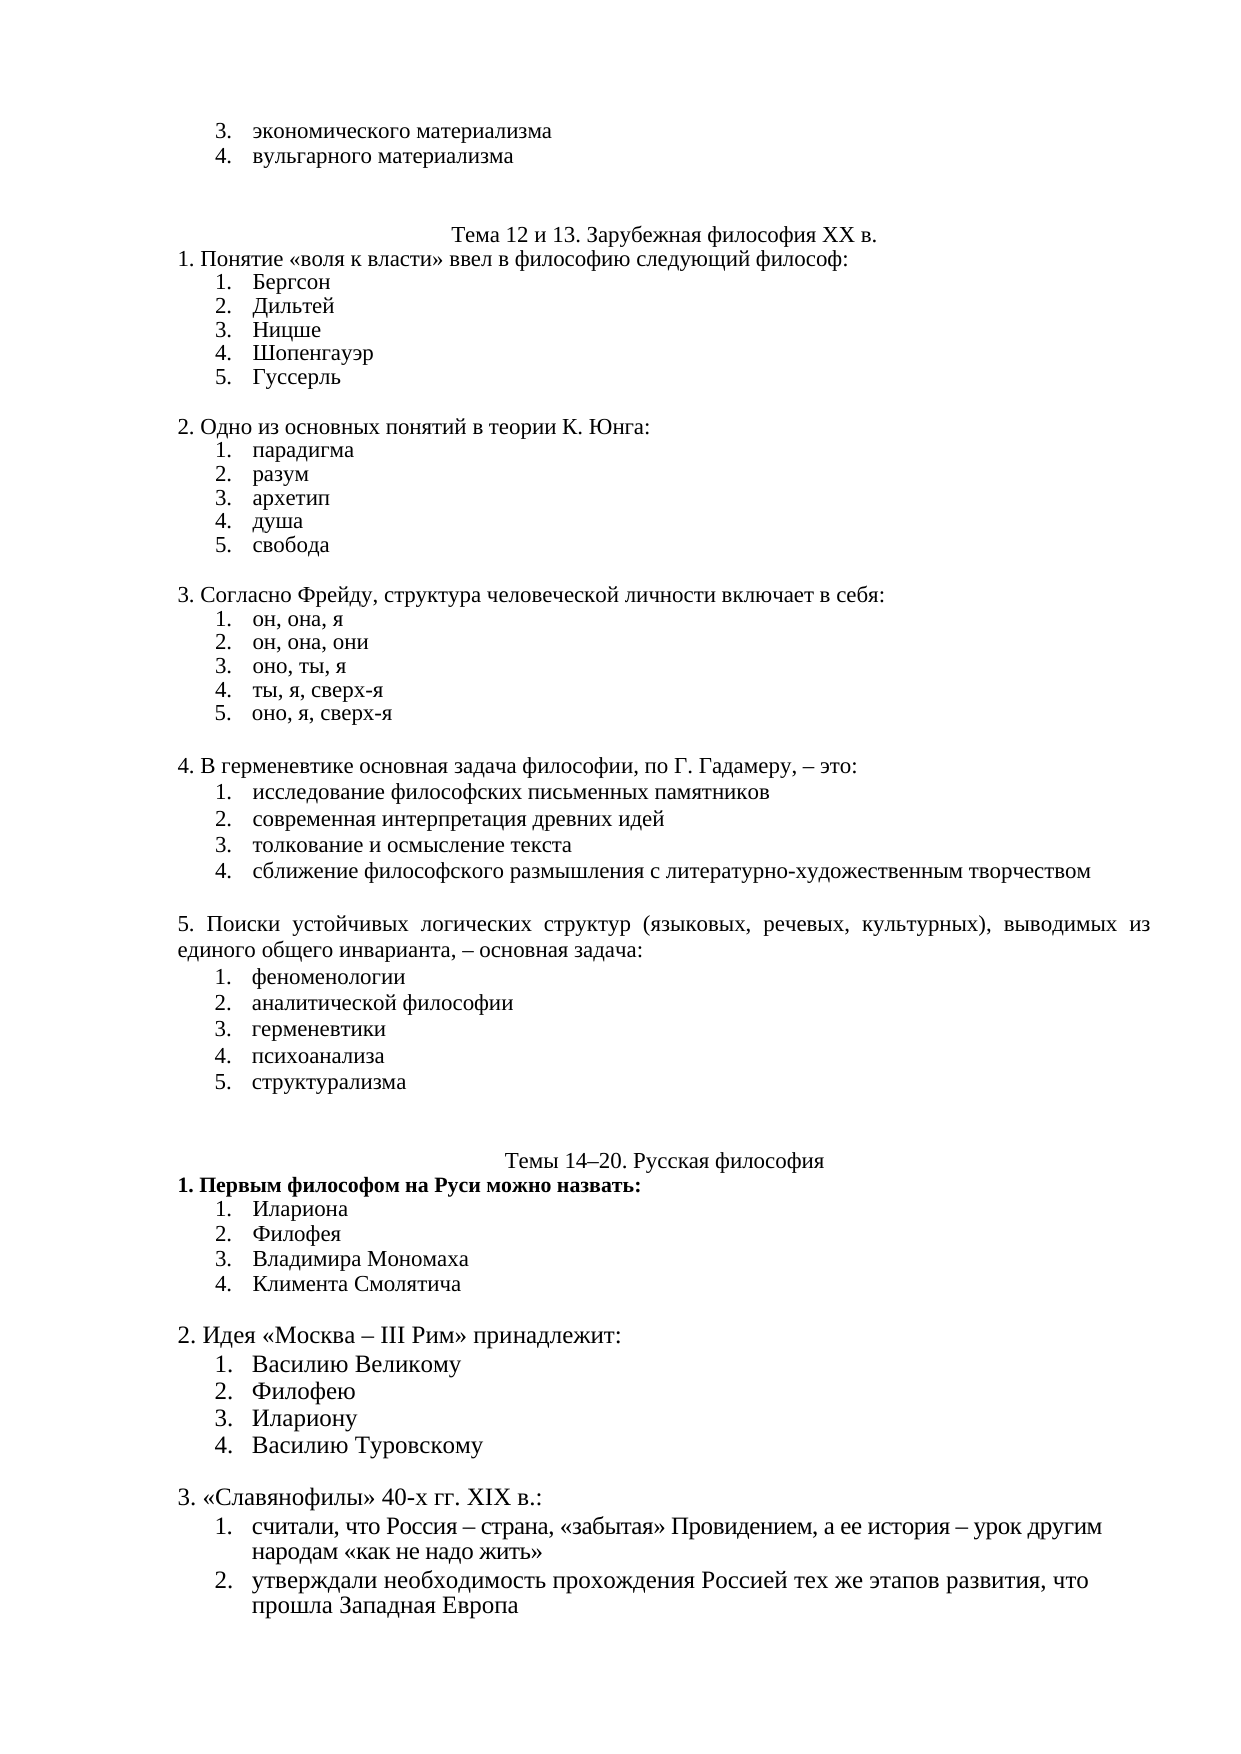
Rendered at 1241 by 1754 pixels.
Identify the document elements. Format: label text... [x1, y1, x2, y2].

list структурализма [214, 1068, 1152, 1094]
list Илариону [214, 1403, 1152, 1430]
text 2. Одно из основных понятий в теории К. Юнга: [177, 415, 1152, 439]
list свобода [215, 534, 1152, 557]
list Климента Смолятича [215, 1271, 1152, 1296]
list сближение философского размышления с литературно-художественным творчеством [215, 857, 1152, 884]
text 1. Понятие «воля к власти» ввел в философию следующий философ: [177, 247, 1152, 271]
list ты, я, сверх-я [215, 678, 1152, 702]
text 1. Первым философом на Руси можно назвать: [177, 1173, 1152, 1197]
list оно, я, сверх-я [214, 702, 1152, 726]
text 3. «Славянофилы» 40-х гг. XIX в.: [177, 1484, 1152, 1511]
list феноменологии [214, 963, 1152, 989]
text Тема 12 и 13. Зарубежная философия ХХ в. [177, 221, 1152, 247]
list Ницше [215, 318, 1152, 342]
list Бергсон [215, 271, 1152, 294]
list современная интерпретация древних идей [215, 804, 1152, 831]
list оно, ты, я [215, 654, 1152, 678]
list Дильтей [215, 294, 1152, 318]
list утверждали необходимость прохождения Россией тех же этапов развития, что прошла Западная Европа [214, 1565, 1152, 1619]
text 5. Поиски устойчивых логических структур (языковых, речевых, культурных), выводимых из единого общего инварианта, – основная задача: [177, 910, 1152, 963]
list герменевтики [214, 1015, 1152, 1042]
list психоанализа [214, 1042, 1152, 1068]
list толкование и осмысление текста [215, 831, 1152, 857]
list он, она, я [215, 607, 1152, 631]
list Илариона [215, 1197, 1152, 1222]
text 3. Согласно Фрейду, структура человеческой личности включает в себя: [177, 584, 1152, 607]
list Владимира Мономаха [215, 1247, 1152, 1271]
list архетип [215, 486, 1152, 510]
list Шопенгауэр [215, 342, 1152, 365]
list парадигма [215, 439, 1152, 463]
list Василию Туровскому [214, 1430, 1152, 1457]
list аналитической философии [214, 989, 1152, 1015]
list считали, что Россия – страна, «забытая» Провидением, а ее история – урок другим народам «как не надо жить» [214, 1511, 1152, 1565]
list исследование философских письменных памятников [215, 778, 1152, 804]
list Василию Великому [214, 1349, 1152, 1376]
text 4. В герменевтике основная задача философии, по Г. Гадамеру, – это: [177, 752, 1152, 778]
list экономического материализма [215, 118, 1152, 143]
text Темы 14–20. Русская философия [177, 1147, 1152, 1173]
list Гуссерль [215, 365, 1152, 389]
list разум [215, 463, 1152, 486]
list Филофея [215, 1222, 1152, 1247]
text 2. Идея «Москва – III Рим» принадлежит: [177, 1322, 1152, 1349]
list душа [215, 510, 1152, 534]
list Филофею [214, 1376, 1152, 1403]
list вульгарного материализма [215, 143, 1152, 168]
list он, она, они [215, 631, 1152, 654]
